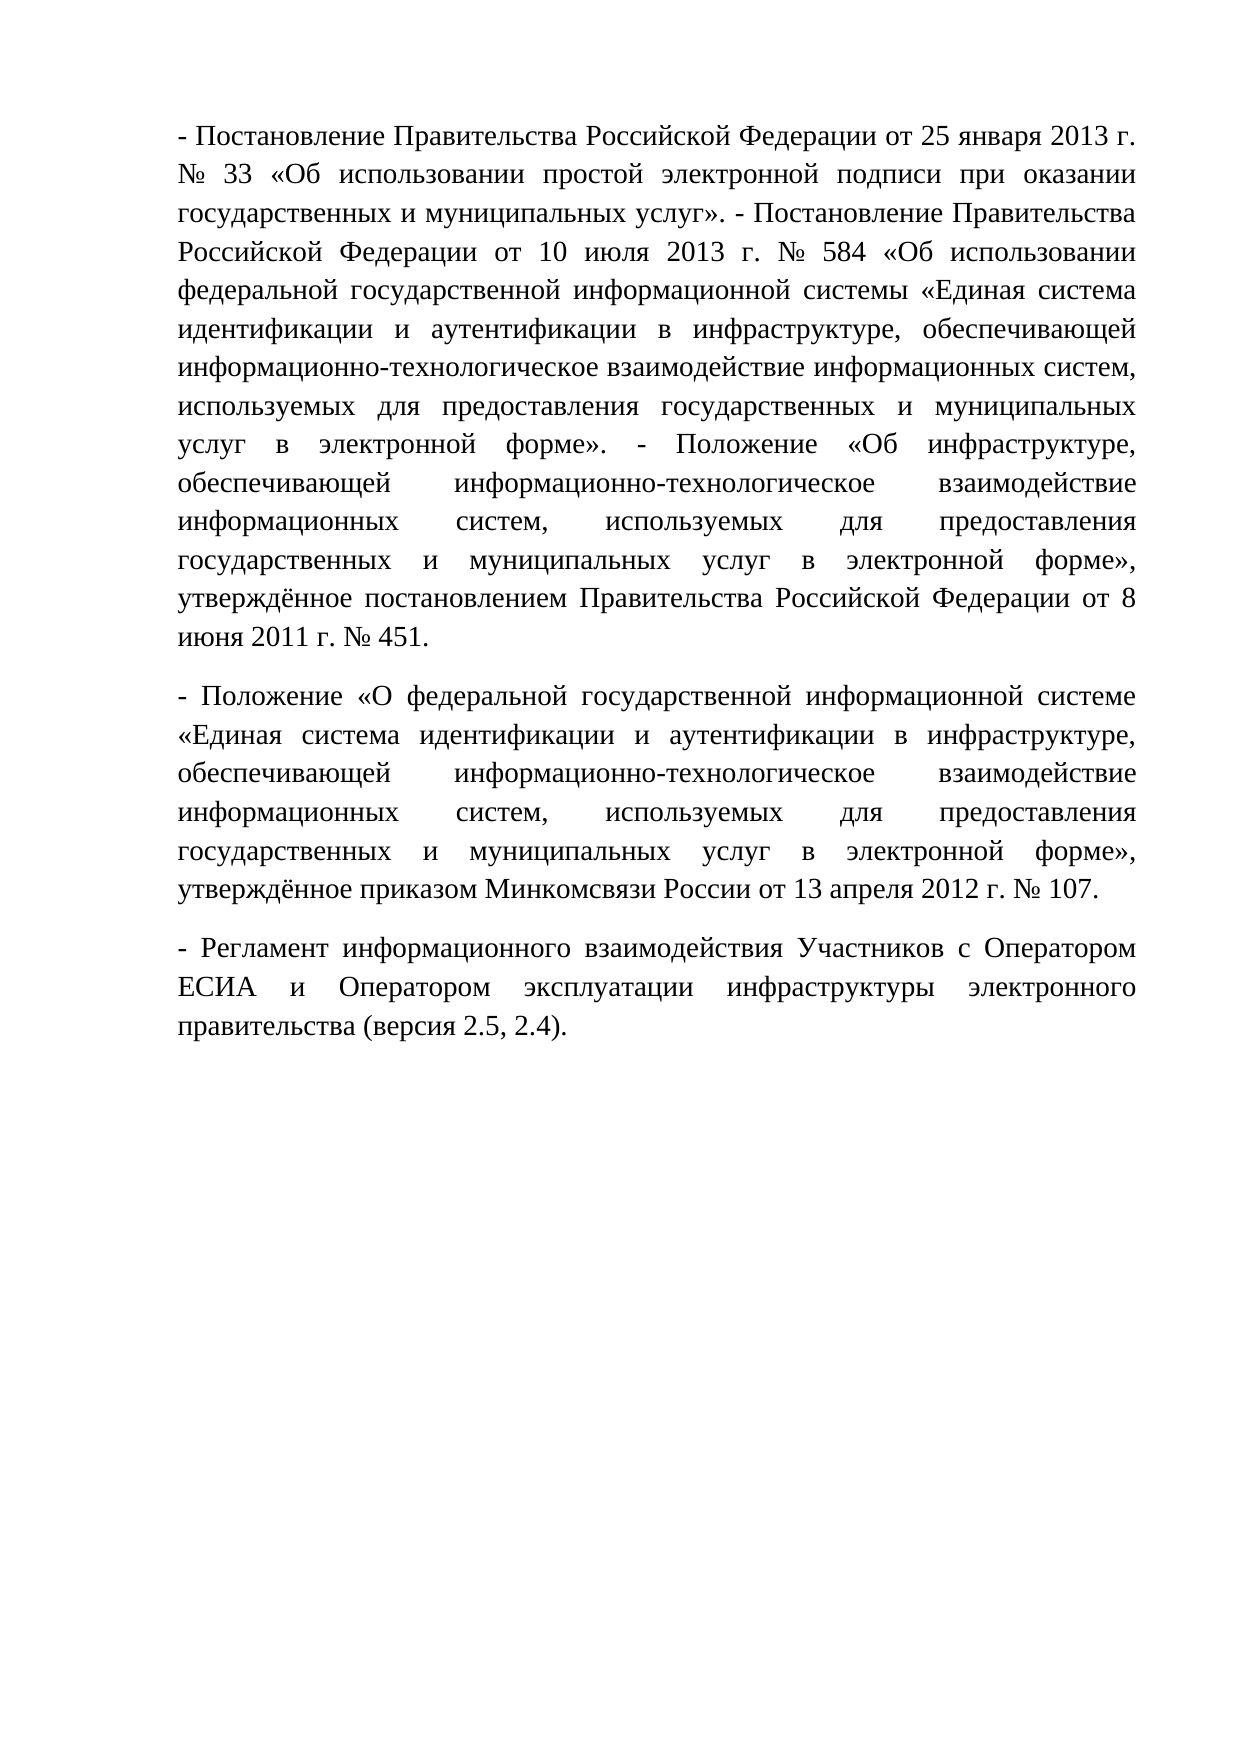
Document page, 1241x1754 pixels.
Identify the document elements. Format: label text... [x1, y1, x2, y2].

text - Положение «О федеральной государственной информационной системе «Единая система идентификации и аутентификации в инфраструктуре, обеспечивающей информационно-технологическое взаимодействие информационных систем, используемых для предоставления государственных и муниципальных услуг в электронной форме», утверждённое приказом Минкомсвязи России от 13 апреля 2012 г. № 107. [177, 678, 1137, 905]
text - Постановление Правительства Российской Федерации от 25 января 2013 г. № 33 «Об использовании простой электронной подписи при оказании государственных и муниципальных услуг». - Постановление Правительства Российской Федерации от 10 июля 2013 г. № 584 «Об использовании федеральной государственной информационной системы «Единая система идентификации и аутентификации в инфраструктуре, обеспечивающей информационно-технологическое взаимодействие информационных систем, используемых для предоставления государственных и муниципальных услуг в электронной форме». - Положение «Об инфраструктуре, обеспечивающей информационно-технологическое взаимодействие информационных систем, используемых для предоставления государственных и муниципальных услуг в электронной форме», утверждённое постановлением Правительства Российской Федерации от 8 июня 2011 г. № 451. [177, 118, 1137, 653]
text - Регламент информационного взаимодействия Участников с Оператором ЕСИА и Оператором эксплуатации инфраструктуры электронного правительства (версия 2.5, 2.4). [177, 931, 1137, 1041]
